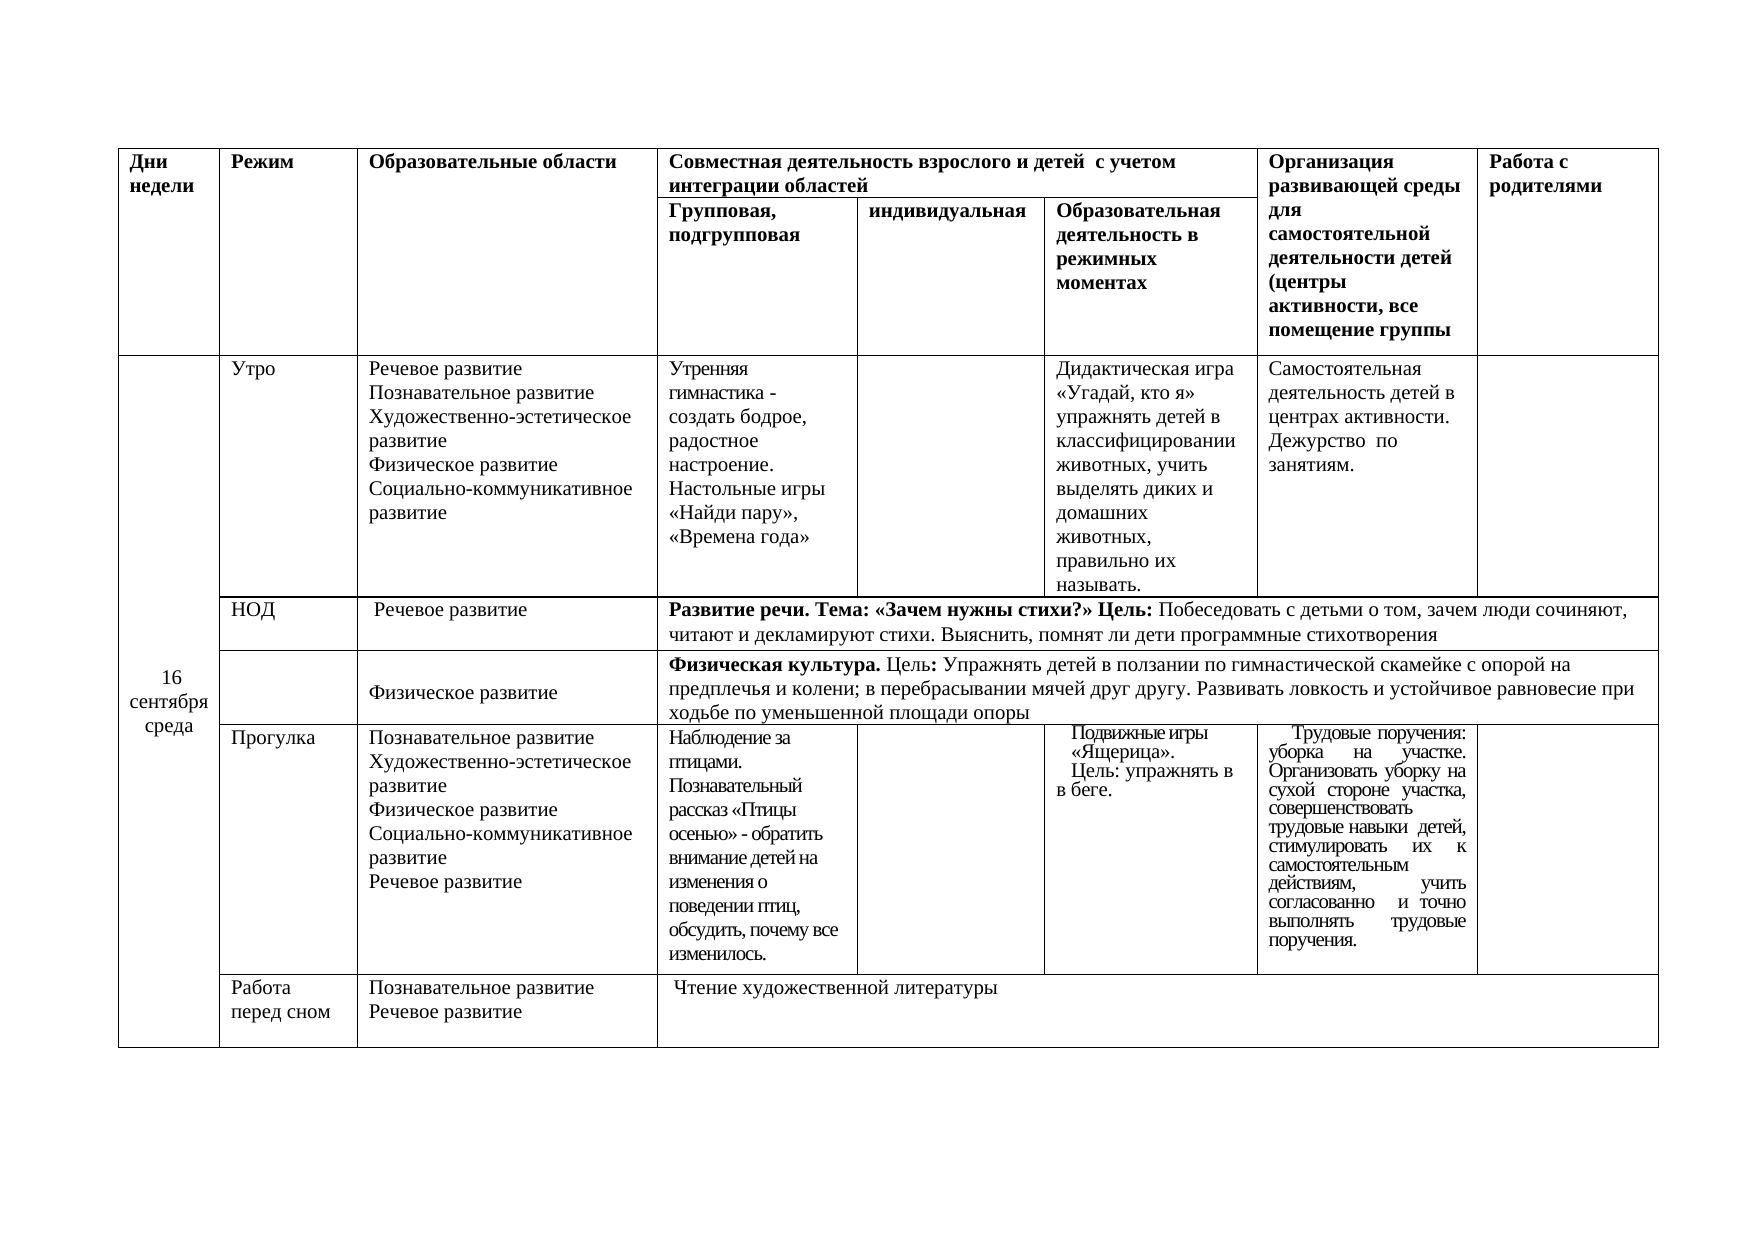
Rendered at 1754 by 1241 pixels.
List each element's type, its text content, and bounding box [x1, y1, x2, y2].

table_cell Подвижные игры «Ящерица». Цель: упражнять в в беге. [1045, 725, 1257, 974]
table_cell Познавательное развитие Речевое развитие [358, 975, 657, 1047]
table_cell Утренняя гимнастика - создать бодрое, радостное настроение. Настольные игры «Найди пару», «Времена года» [658, 356, 857, 596]
table_cell [858, 725, 1044, 974]
table_cell индивидуальная [858, 198, 1044, 355]
table_cell Речевое развитие [358, 598, 657, 650]
table_header Дни недели [119, 149, 219, 355]
table_header Образовательные области [358, 149, 657, 355]
table_cell Речевое развитие Познавательное развитие Художественно-эстетическое развитие Физическое развитие Социально-коммуникативное развитие [358, 356, 657, 596]
table_cell Наблюдение за птицами. Познавательный рассказ «Птицы осенью» - обратить внимание детей на изменения о поведении птиц, обсудить, почему все изменилось. [658, 725, 857, 974]
table_cell Физическая культура. Цель: Упражнять детей в ползании по гимнастической скамейке с опорой на предплечья и колени; в перебрасывании мячей друг другу. Развивать ловкость и устойчивое равновесие при ходьбе по уменьшенной площади опоры [658, 651, 1658, 724]
table_header Организация развивающей среды для самостоятельной деятельности детей (центры активности, все помещение группы [1258, 149, 1477, 355]
table_cell Самостоятельная деятельность детей в центрах активности. Дежурство по занятиям. [1258, 356, 1477, 596]
table_cell [1478, 356, 1658, 596]
table_cell [220, 651, 357, 724]
table_cell Трудовые поручения: уборка на участке. Организовать уборку на сухой стороне участка, совершенствовать трудовые навыки детей, стимулировать их к самостоятельным действиям, учить согласованно и точно выполнять трудовые поручения. [1258, 725, 1477, 974]
table_cell 16 сентября среда [119, 356, 219, 1047]
table_cell Развитие речи. Тема: «Зачем нужны стихи?» Цель: Побеседовать с детьми о том, зачем люди сочиняют, читают и декламируют стихи. Выяснить, помнят ли дети программные стихотворения [658, 598, 1658, 650]
table_cell Прогулка [220, 725, 357, 974]
table_cell Работа перед сном [220, 975, 357, 1047]
table_cell Групповая, подгрупповая [658, 198, 857, 355]
table_cell [1478, 725, 1658, 974]
table_header Работа с родителями [1478, 149, 1658, 355]
table_cell Чтение художественной литературы [658, 975, 1658, 1047]
table_cell Образовательная деятельность в режимных моментах [1045, 198, 1257, 355]
table_cell [858, 356, 1044, 596]
table_header Совместная деятельность взрослого и детей с учетом интеграции областей [658, 149, 1257, 197]
table_cell Физическое развитие [358, 651, 657, 724]
table_cell Дидактическая игра «Угадай, кто я» упражнять детей в классифицировании животных, учить выделять диких и домашних животных, правильно их называть. [1045, 356, 1257, 596]
table_cell НОД [220, 598, 357, 650]
table_cell Познавательное развитие Художественно-эстетическое развитие Физическое развитие Социально-коммуникативное развитие Речевое развитие [358, 725, 657, 974]
table_cell Утро [220, 356, 357, 596]
table_header Режим [220, 149, 357, 355]
